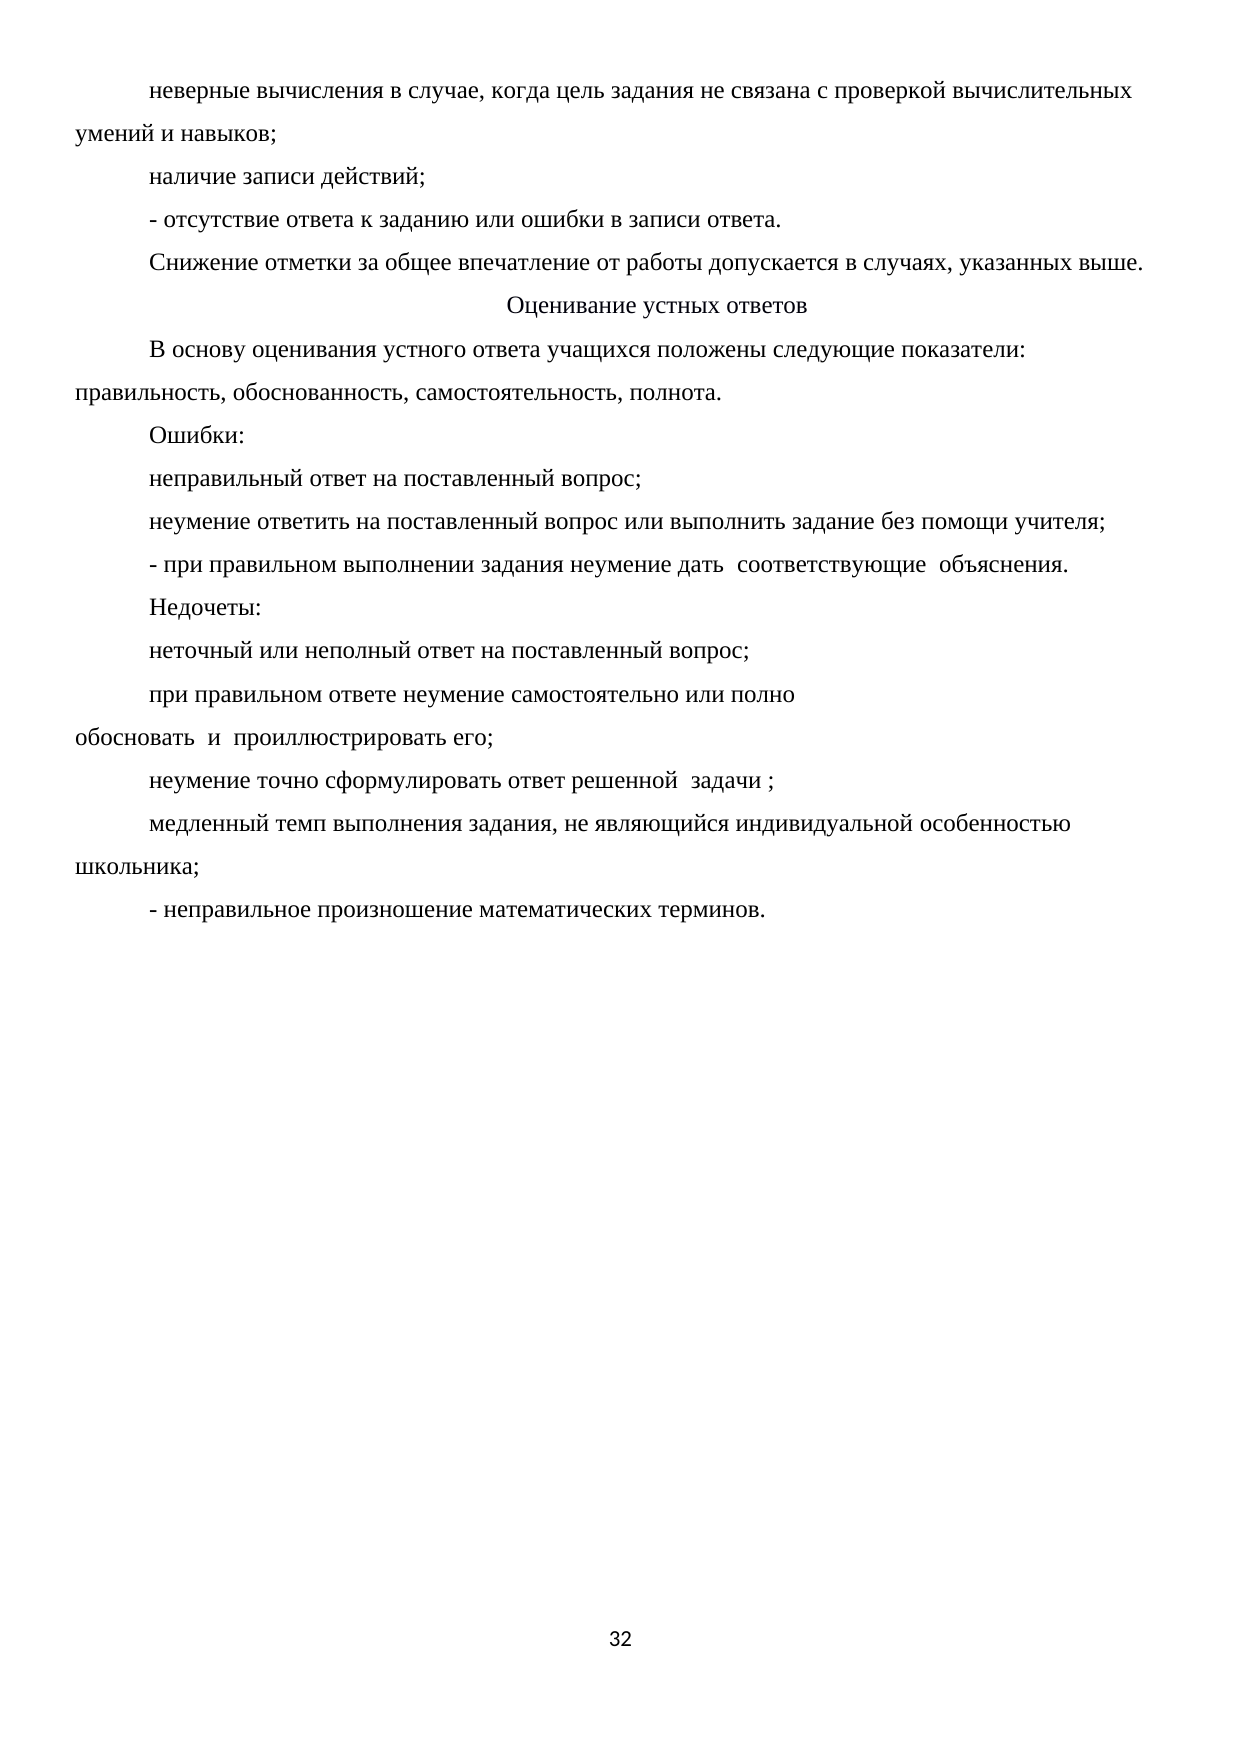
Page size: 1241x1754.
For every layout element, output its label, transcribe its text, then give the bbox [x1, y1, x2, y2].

text неточный или неполный ответ на поставленный вопрос; [75, 636, 1165, 664]
text Недочеты: [75, 592, 1165, 621]
text неумение ответить на поставленный вопрос или выполнить задание без помощи учителя; [75, 506, 1165, 535]
text - неправильное произношение математических терминов. [75, 894, 1165, 923]
text В основу оценивания устного ответа учащихся положены следующие показатели: правильность, обоснованность, самостоятельность, полнота. [75, 334, 1165, 406]
text неверные вычисления в случае, когда цель задания не связана с проверкой вычислительных умений и навыков; [75, 75, 1165, 147]
text Снижение отметки за общее впечатление от работы допускается в случаях, указанных выше. [75, 247, 1165, 276]
text неправильный ответ на поставленный вопрос; [75, 463, 1165, 492]
text при правильном ответе неумение самостоятельно или полно обосновать и проиллюстрировать его; [75, 679, 1165, 751]
text Оценивание устных ответов [75, 291, 1165, 319]
text неумение точно сформулировать ответ решенной задачи ; [75, 765, 1165, 794]
text наличие записи действий; [75, 161, 1165, 190]
text - отсутствие ответа к заданию или ошибки в записи ответа. [75, 204, 1165, 233]
text медленный темп выполнения задания, не являющийся индивидуальной особенностью школьника; [75, 808, 1165, 880]
text Ошибки: [75, 420, 1165, 449]
text - при правильном выполнении задания неумение дать соответствующие объяснения. [75, 549, 1165, 578]
